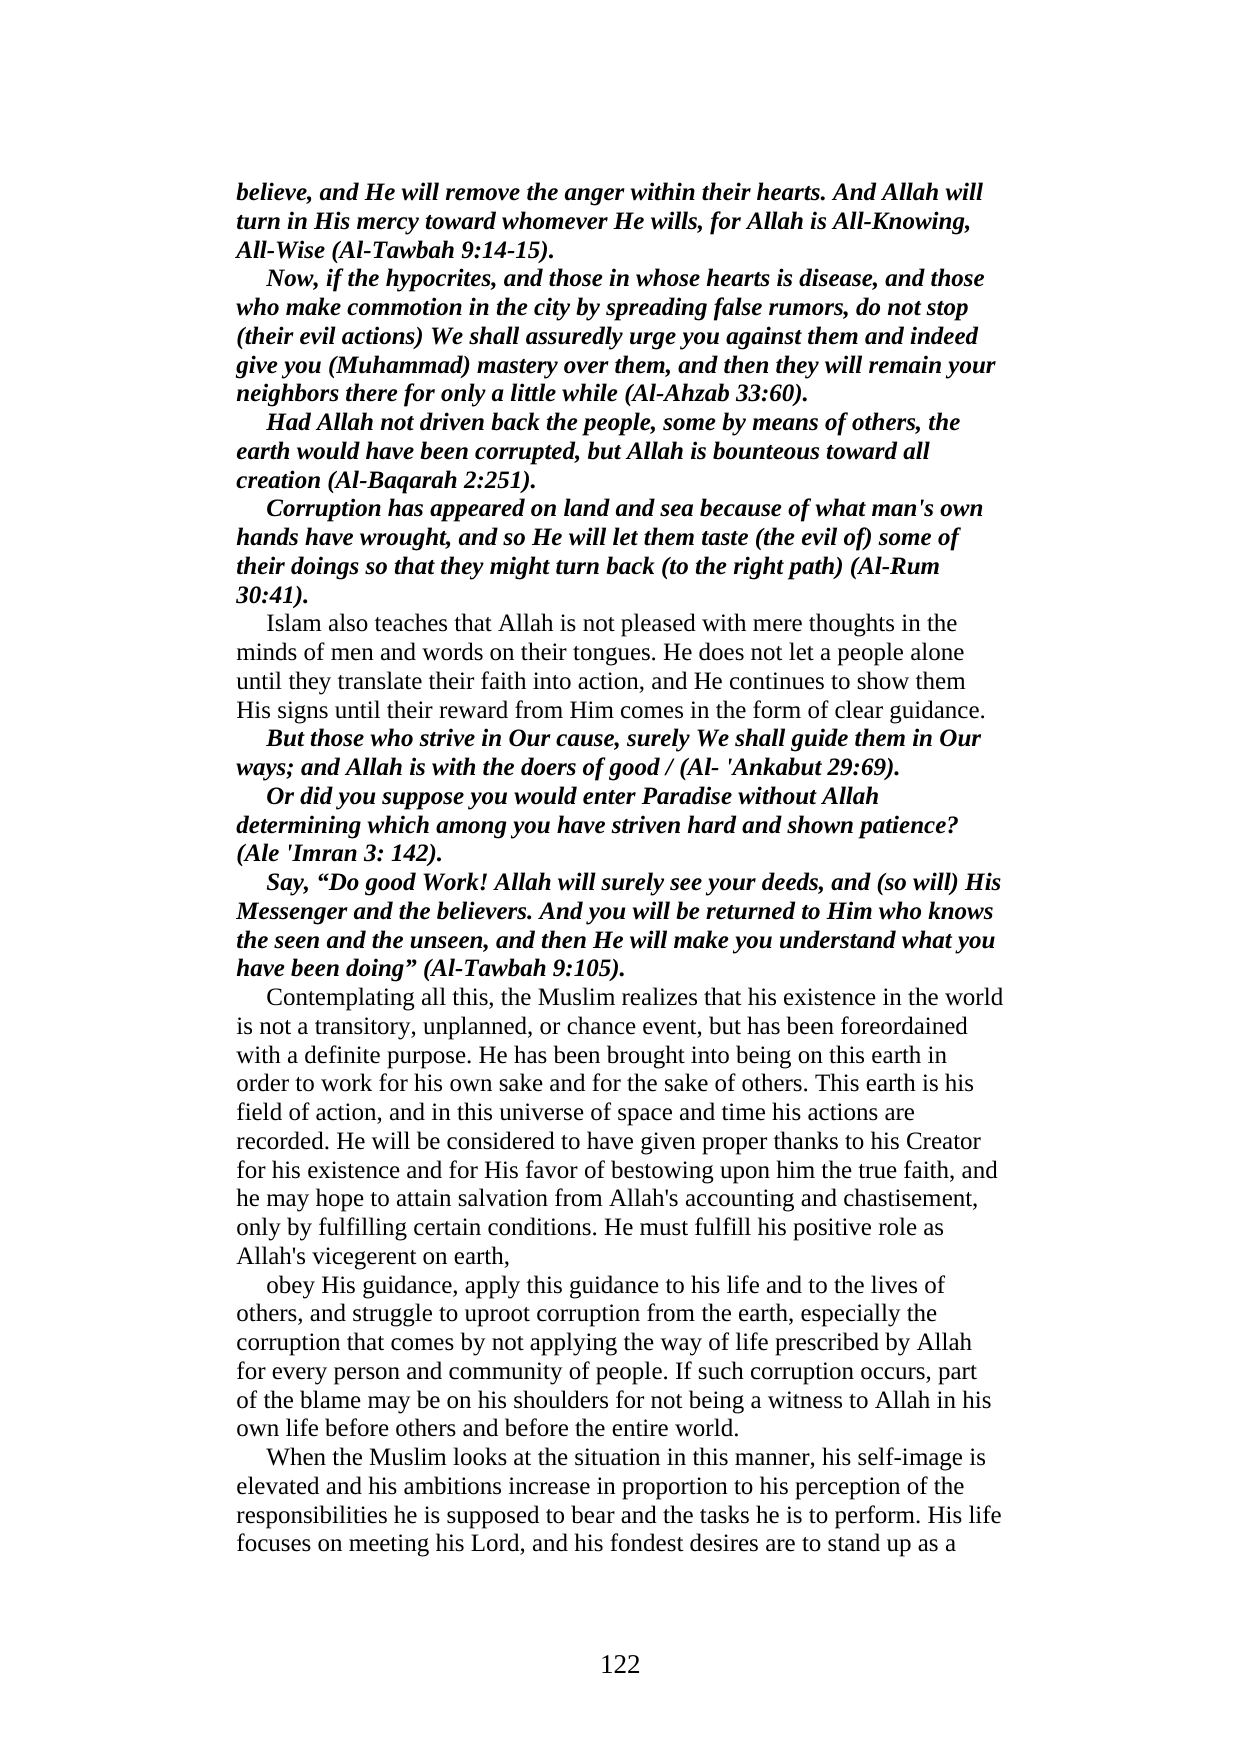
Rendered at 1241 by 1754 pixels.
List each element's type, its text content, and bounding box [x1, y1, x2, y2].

text But those who strive in Our cause, surely We shall guide them in Our ways; and Allah is with the doers of good / (Al- 'Ankabut 29:69). [236, 723, 1004, 781]
text Now, if the hypocrites, and those in whose hearts is disease, and those who make commotion in the city by spreading false rumors, do not stop (their evil actions) We shall assuredly urge you against them and indeed give you (Muhammad) mastery over them, and then they will remain your neighbors there for only a little while (Al-Ahzab 33:60). [236, 263, 1004, 407]
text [236, 177, 1004, 263]
text Had Allah not driven back the people, some by means of others, the earth would have been corrupted, but Allah is bounteous toward all creation (Al-Baqarah 2:251). [236, 407, 1004, 493]
text obey His guidance, apply this guidance to his life and to the lives of others, and struggle to uproot corruption from the earth, especially the corruption that comes by not applying the way of life prescribed by Allah for every person and community of people. If such corruption occurs, part of the blame may be on his shoulders for not being a witness to Allah in his own life before others and before the entire world. [236, 1270, 1004, 1442]
text Say, “Do good Work! Allah will surely see your deeds, and (so will) His Messenger and the believers. And you will be returned to Him who knows the seen and the unseen, and then He will make you understand what you have been doing” (Al-Tawbah 9:105). [236, 867, 1004, 982]
text Islam also teaches that Allah is not pleased with mere thoughts in the minds of men and words on their tongues. He does not let a people alone until they translate their faith into action, and He continues to show them His signs until their reward from Him comes in the form of clear guidance. [236, 608, 1004, 723]
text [236, 1442, 1004, 1557]
text Corruption has appeared on land and sea because of what man's own hands have wrought, and so He will let them taste (the evil of) some of their doings so that they might turn back (to the right path) (Al-Rum 30:41). [236, 493, 1004, 608]
text Contemplating all this, the Muslim realizes that his existence in the world is not a transitory, unplanned, or chance event, but has been foreordained with a definite purpose. He has been brought into being on this earth in order to work for his own sake and for the sake of others. This earth is his field of action, and in this universe of space and time his actions are recorded. He will be considered to have given proper thanks to his Creator for his existence and for His favor of bestowing upon him the true faith, and he may hope to attain salvation from Allah's accounting and chastisement, only by fulfilling certain conditions. He must fulfill his positive role as Allah's vicegerent on earth, [236, 982, 1004, 1270]
text Or did you suppose you would enter Paradise without Allah determining which among you have striven hard and shown patience? (Ale 'Imran 3: 142). [236, 781, 1004, 867]
